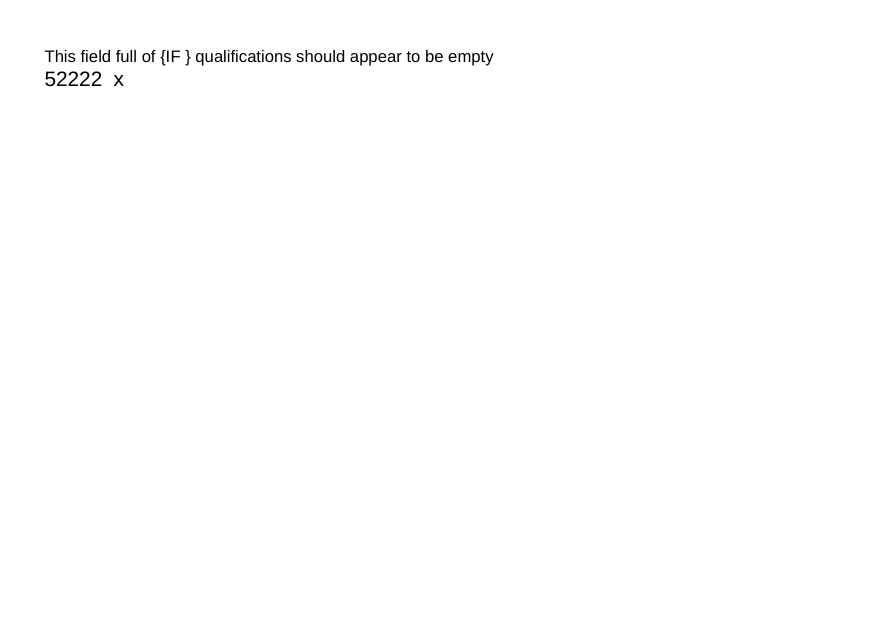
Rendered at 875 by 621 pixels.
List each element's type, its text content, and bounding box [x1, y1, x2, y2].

text This field full of {IF } qualifications should appear to be empty [44, 47, 830, 66]
